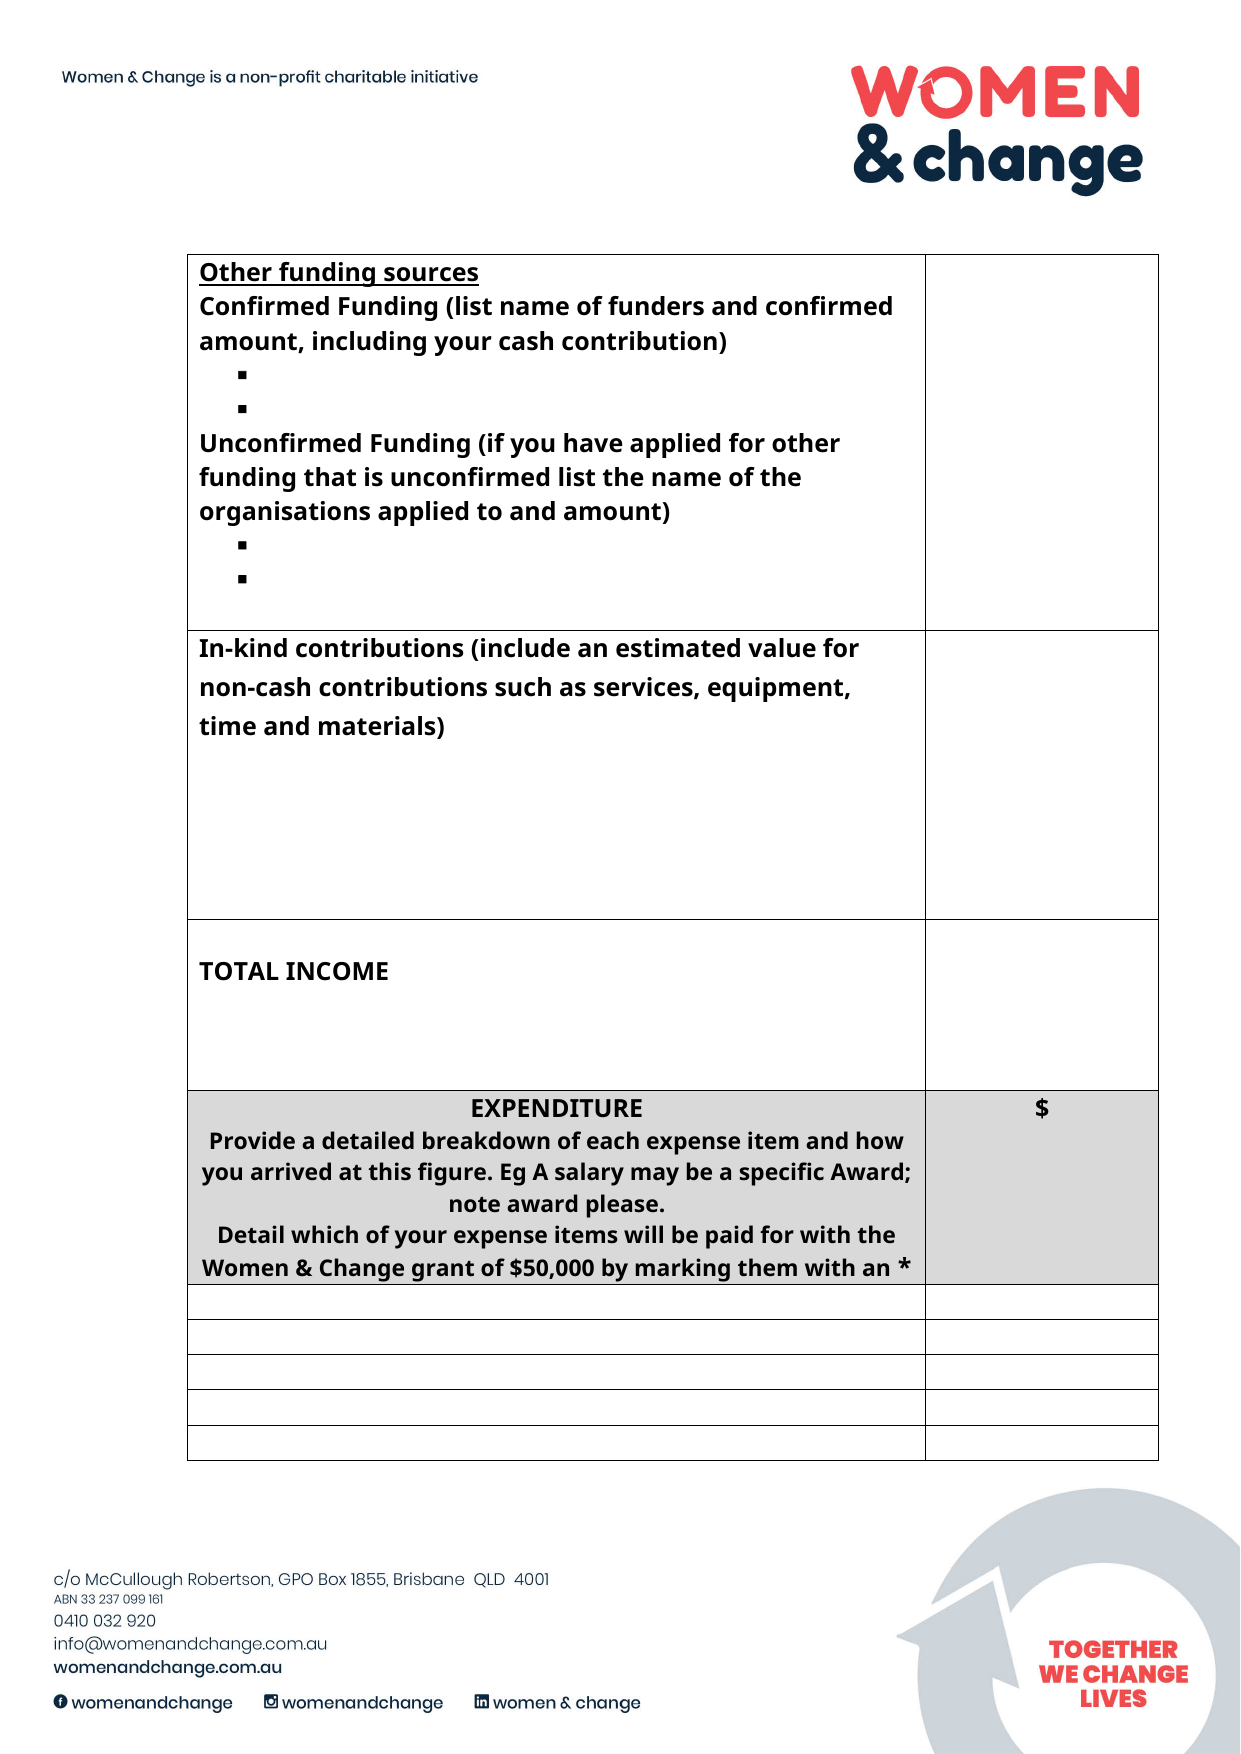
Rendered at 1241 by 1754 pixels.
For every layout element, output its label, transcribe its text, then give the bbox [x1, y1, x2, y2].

table_cell [926, 1285, 1158, 1319]
table_cell In-kind contributions (include an estimated value for non-cash contributions such as services, equipment, time and materials) [188, 631, 925, 918]
picture [11, 45, 1184, 212]
table_cell EXPENDITURE Provide a detailed breakdown of each expense item and how you arrived at this figure. Eg A salary may be a specific Award; note award please. Detail which of your expense items will be paid for with the Women & Change grant of $50,000 by marking them with an * [188, 1091, 925, 1284]
table_cell [926, 1426, 1158, 1459]
table_cell [188, 1285, 925, 1319]
table_cell $ [926, 1091, 1158, 1284]
table_cell [926, 920, 1158, 1090]
picture [0, 1475, 1241, 1754]
table_cell TOTAL INCOME [188, 920, 925, 1090]
table_cell [188, 1320, 925, 1354]
table_cell [188, 1390, 925, 1424]
table_cell [926, 255, 1158, 630]
table_cell [926, 631, 1158, 918]
table_cell [188, 1355, 925, 1389]
table_cell [926, 1355, 1158, 1389]
table_cell [188, 1426, 925, 1459]
table_cell [926, 1320, 1158, 1354]
table_cell [926, 1390, 1158, 1424]
table_cell Other funding sources Confirmed Funding (list name of funders and confirmed amount, including your cash contribution) Unconfirmed Funding (if you have applied for other funding that is unconfirmed list the name of the organisations applied to and amount) [188, 255, 925, 630]
